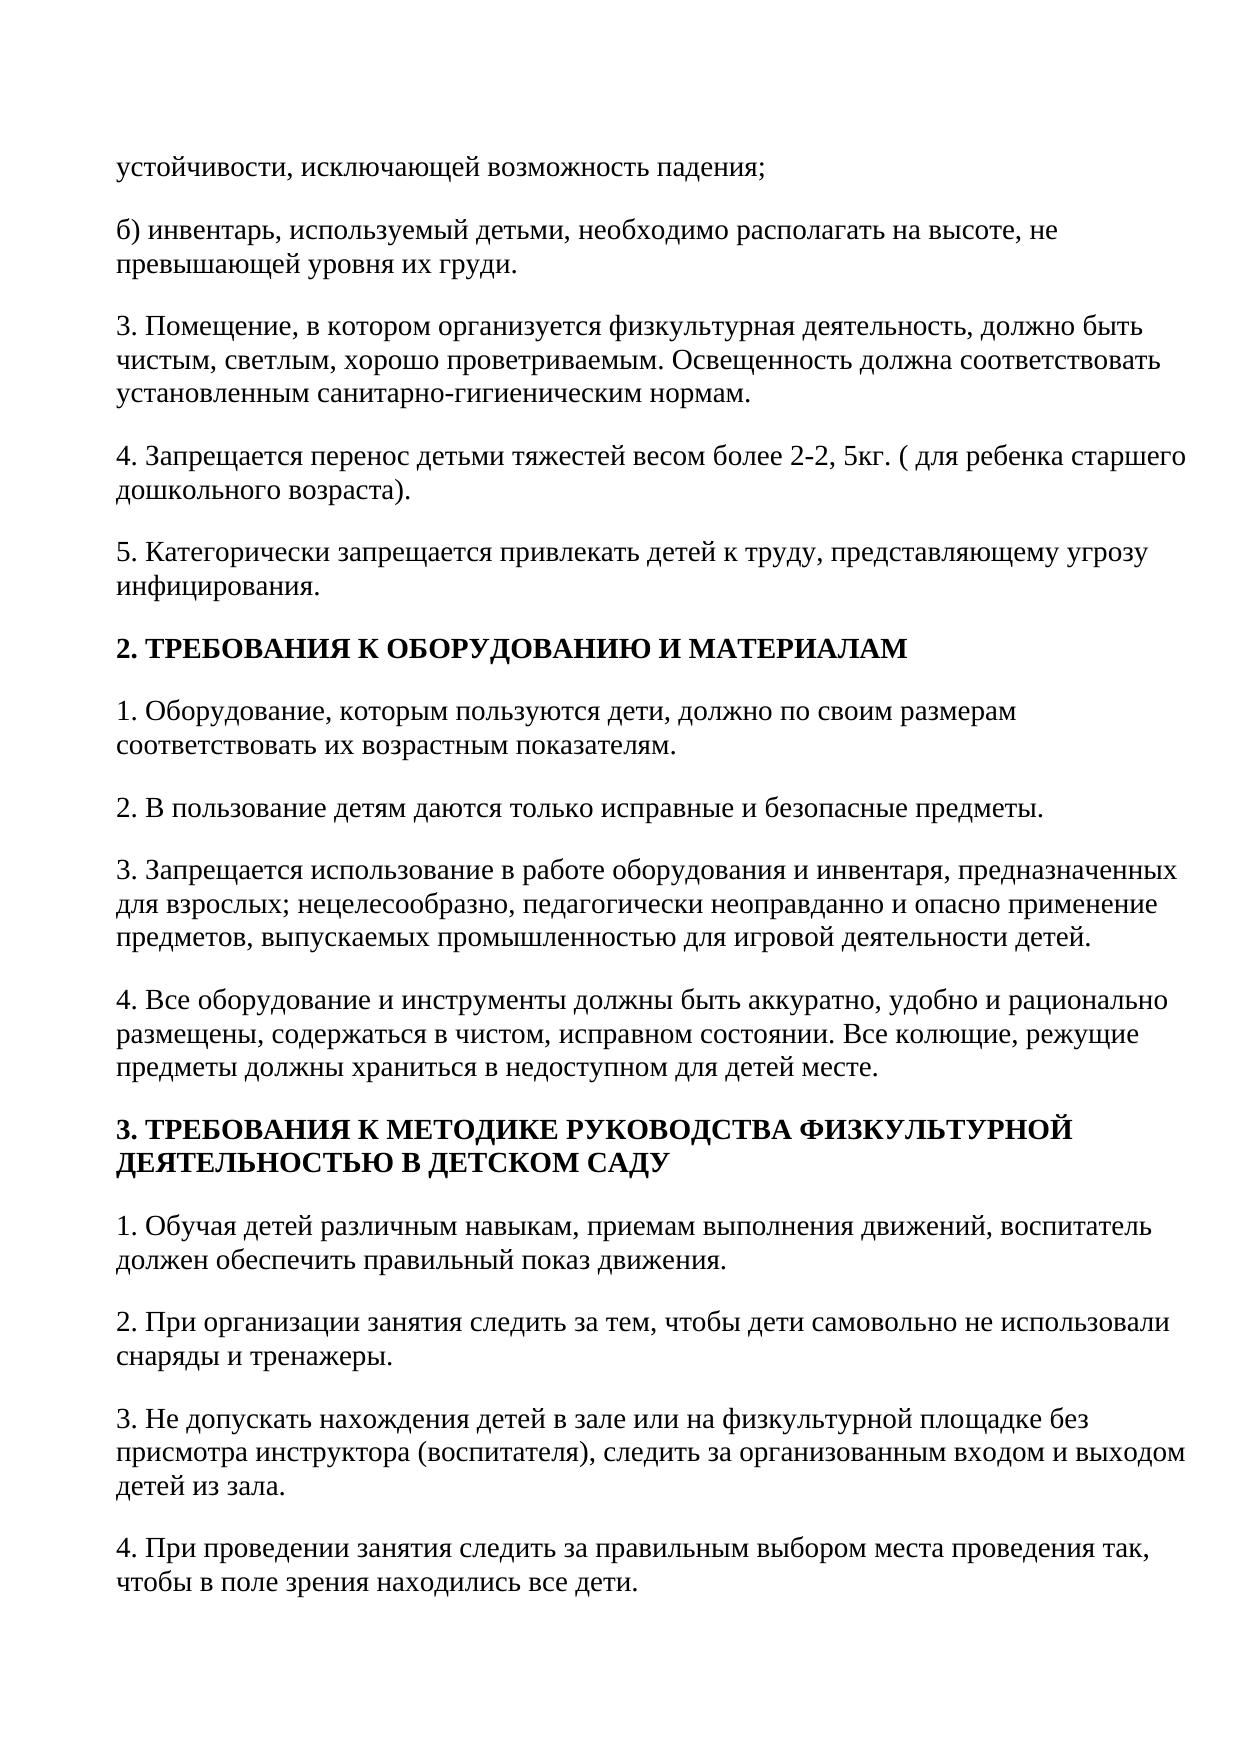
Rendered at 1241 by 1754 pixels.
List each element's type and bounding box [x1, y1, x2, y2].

table_cell [114, 119, 1201, 1628]
